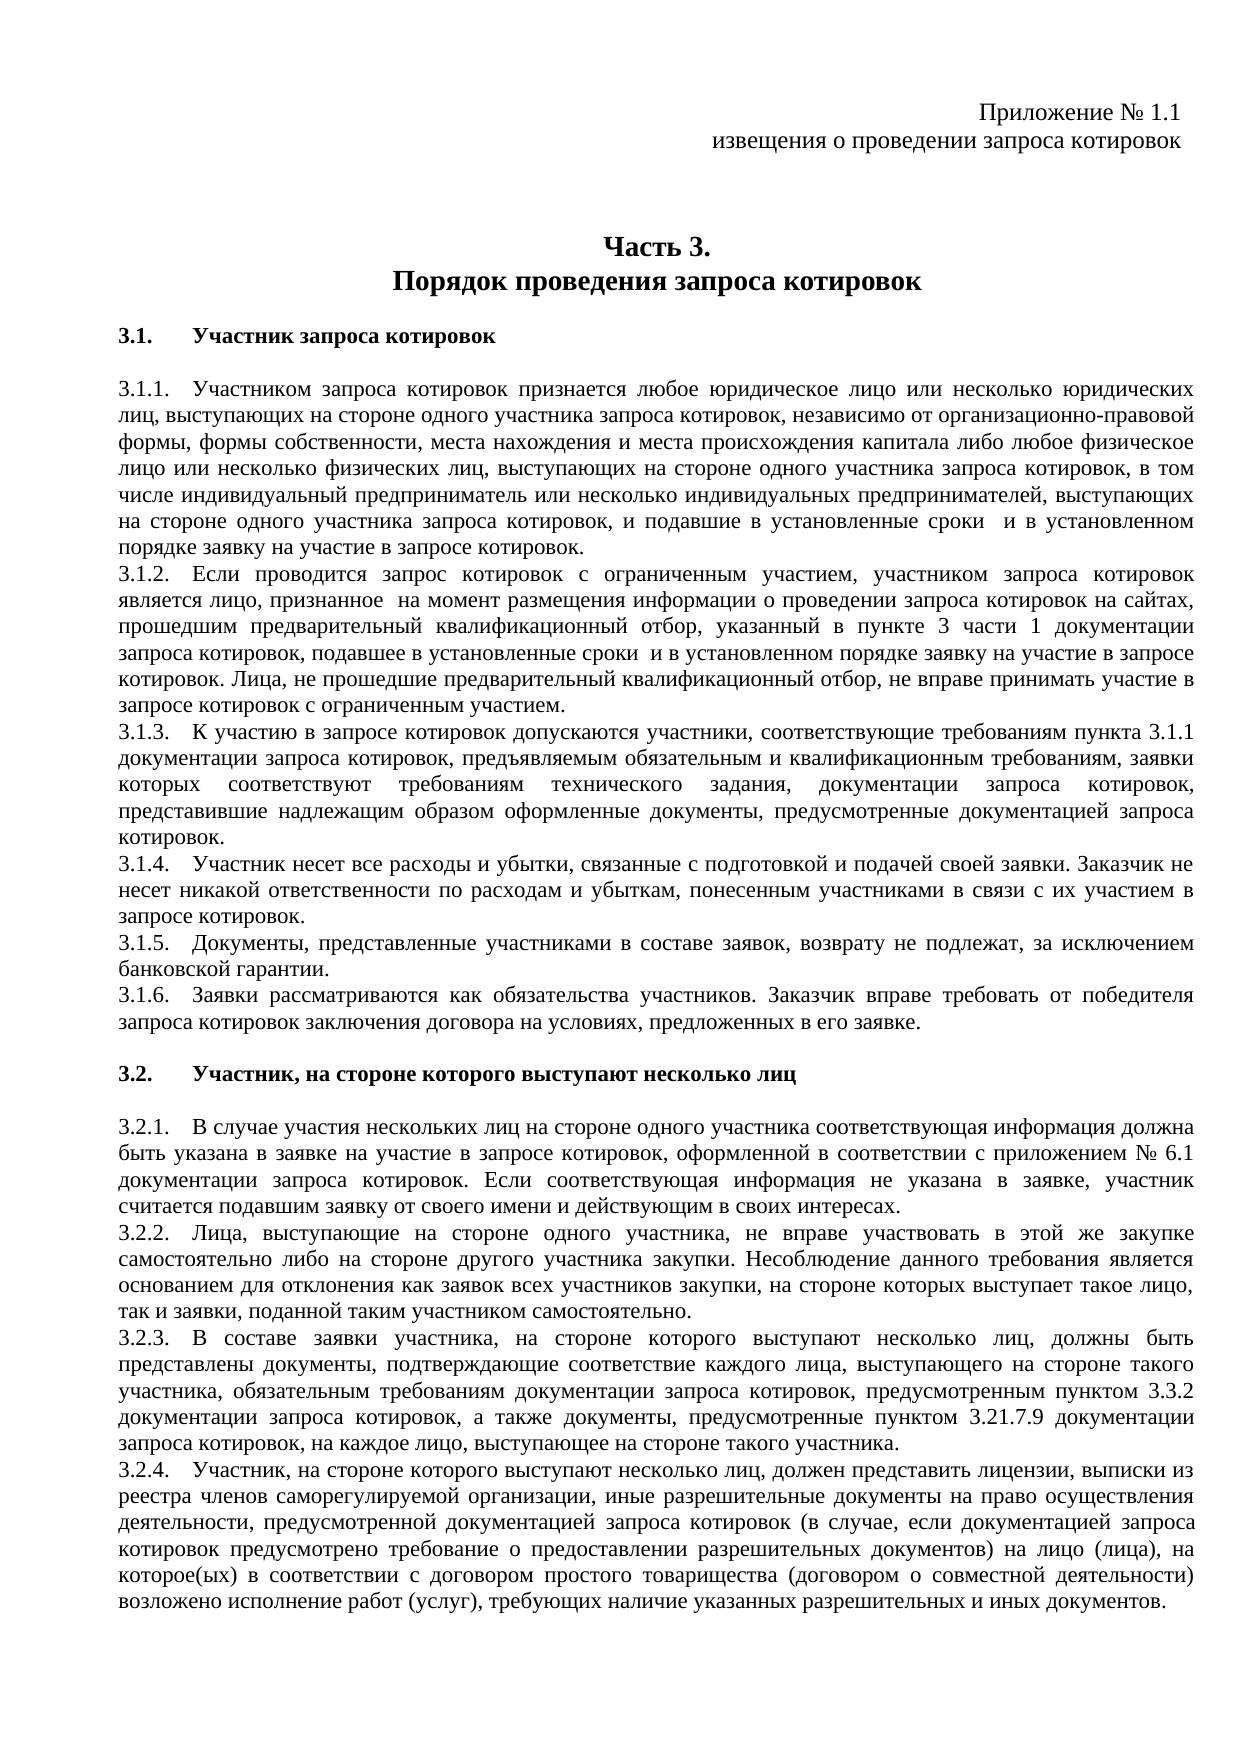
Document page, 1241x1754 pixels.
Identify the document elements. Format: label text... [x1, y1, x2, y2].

list Участник запроса котировок [118, 322, 1196, 349]
list К участию в запросе котировок допускаются участники, соответствующие требованиям пункта 3.1.1 документации запроса котировок, предъявляемым обязательным и квалификационным требованиям, заявки которых соответствуют требованиям технического задания, документации запроса котировок, представившие надлежащим образом оформленные документы, предусмотренные документацией запроса котировок. [118, 718, 1196, 849]
list Заявки рассматриваются как обязательства участников. Заказчик вправе требовать от победителя запроса котировок заключения договора на условиях, предложенных в его заявке. [118, 981, 1196, 1034]
list В составе заявки участника, на стороне которого выступают несколько лиц, должны быть представлены документы, подтверждающие соответствие каждого лица, выступающего на стороне такого участника, обязательным требованиям документации запроса котировок, предусмотренным пунктом 3.3.2 документации запроса котировок, а также документы, предусмотренные пунктом 3.21.7.9 документации запроса котировок, на каждое лицо, выступающее на стороне такого участника. [118, 1324, 1196, 1456]
list В случае участия нескольких лиц на стороне одного участника соответствующая информация должна быть указана в заявке на участие в запросе котировок, оформленной в соответствии с приложением № 6.1 документации запроса котировок. Если соответствующая информация не указана в заявке, участник считается подавшим заявку от своего имени и действующим в своих интересах. [118, 1113, 1196, 1218]
list Участником запроса котировок признается любое юридическое лицо или несколько юридических лиц, выступающих на стороне одного участника запроса котировок, независимо от организационно-правовой формы, формы собственности, места нахождения и места происхождения капитала либо любое физическое лицо или несколько физических лиц, выступающих на стороне одного участника запроса котировок, в том числе индивидуальный предприниматель или несколько индивидуальных предпринимателей, выступающих на стороне одного участника запроса котировок, и подавшие в установленные сроки и в установленном порядке заявку на участие в запросе котировок. [118, 375, 1196, 560]
list Участник, на стороне которого выступают несколько лиц, должен представить лицензии, выписки из реестра членов саморегулируемой организации, иные разрешительные документы на право осуществления деятельности, предусмотренной документацией запроса котировок (в случае, если документацией запроса котировок предусмотрено требование о предоставлении разрешительных документов) на лицо (лица), на которое(ых) в соответствии с договором простого товарищества (договором о совместной деятельности) возложено исполнение работ (услуг), требующих наличие указанных разрешительных и иных документов. [118, 1456, 1196, 1614]
list Лица, выступающие на стороне одного участника, не вправе участвовать в этой же закупке самостоятельно либо на стороне другого участника закупки. Несоблюдение данного требования является основанием для отклонения как заявок всех участников закупки, на стороне которых выступает такое лицо, так и заявки, поданной таким участником самостоятельно. [118, 1218, 1196, 1324]
text Часть 3. [118, 229, 1196, 263]
text извещения о проведении запроса котировок [133, 125, 1181, 154]
list Если проводится запрос котировок с ограниченным участием, участником запроса котировок является лицо, признанное на момент размещения информации о проведении запроса котировок на сайтах, прошедшим предварительный квалификационный отбор, указанный в пункте 3 части 1 документации запроса котировок, подавшее в установленные сроки и в установленном порядке заявку на участие в запросе котировок. Лица, не прошедшие предварительный квалификационный отбор, не вправе принимать участие в запросе котировок с ограниченным участием. [118, 560, 1196, 718]
list Документы, представленные участниками в составе заявок, возврату не подлежат, за исключением банковской гарантии. [118, 929, 1196, 981]
list Участник несет все расходы и убытки, связанные с подготовкой и подачей своей заявки. Заказчик не несет никакой ответственности по расходам и убыткам, понесенным участниками в связи с их участием в запросе котировок. [118, 849, 1196, 929]
list Участник, на стороне которого выступают несколько лиц [118, 1060, 1196, 1087]
text Приложение № 1.1 [133, 97, 1181, 125]
text Порядок проведения запроса котировок [118, 263, 1196, 296]
